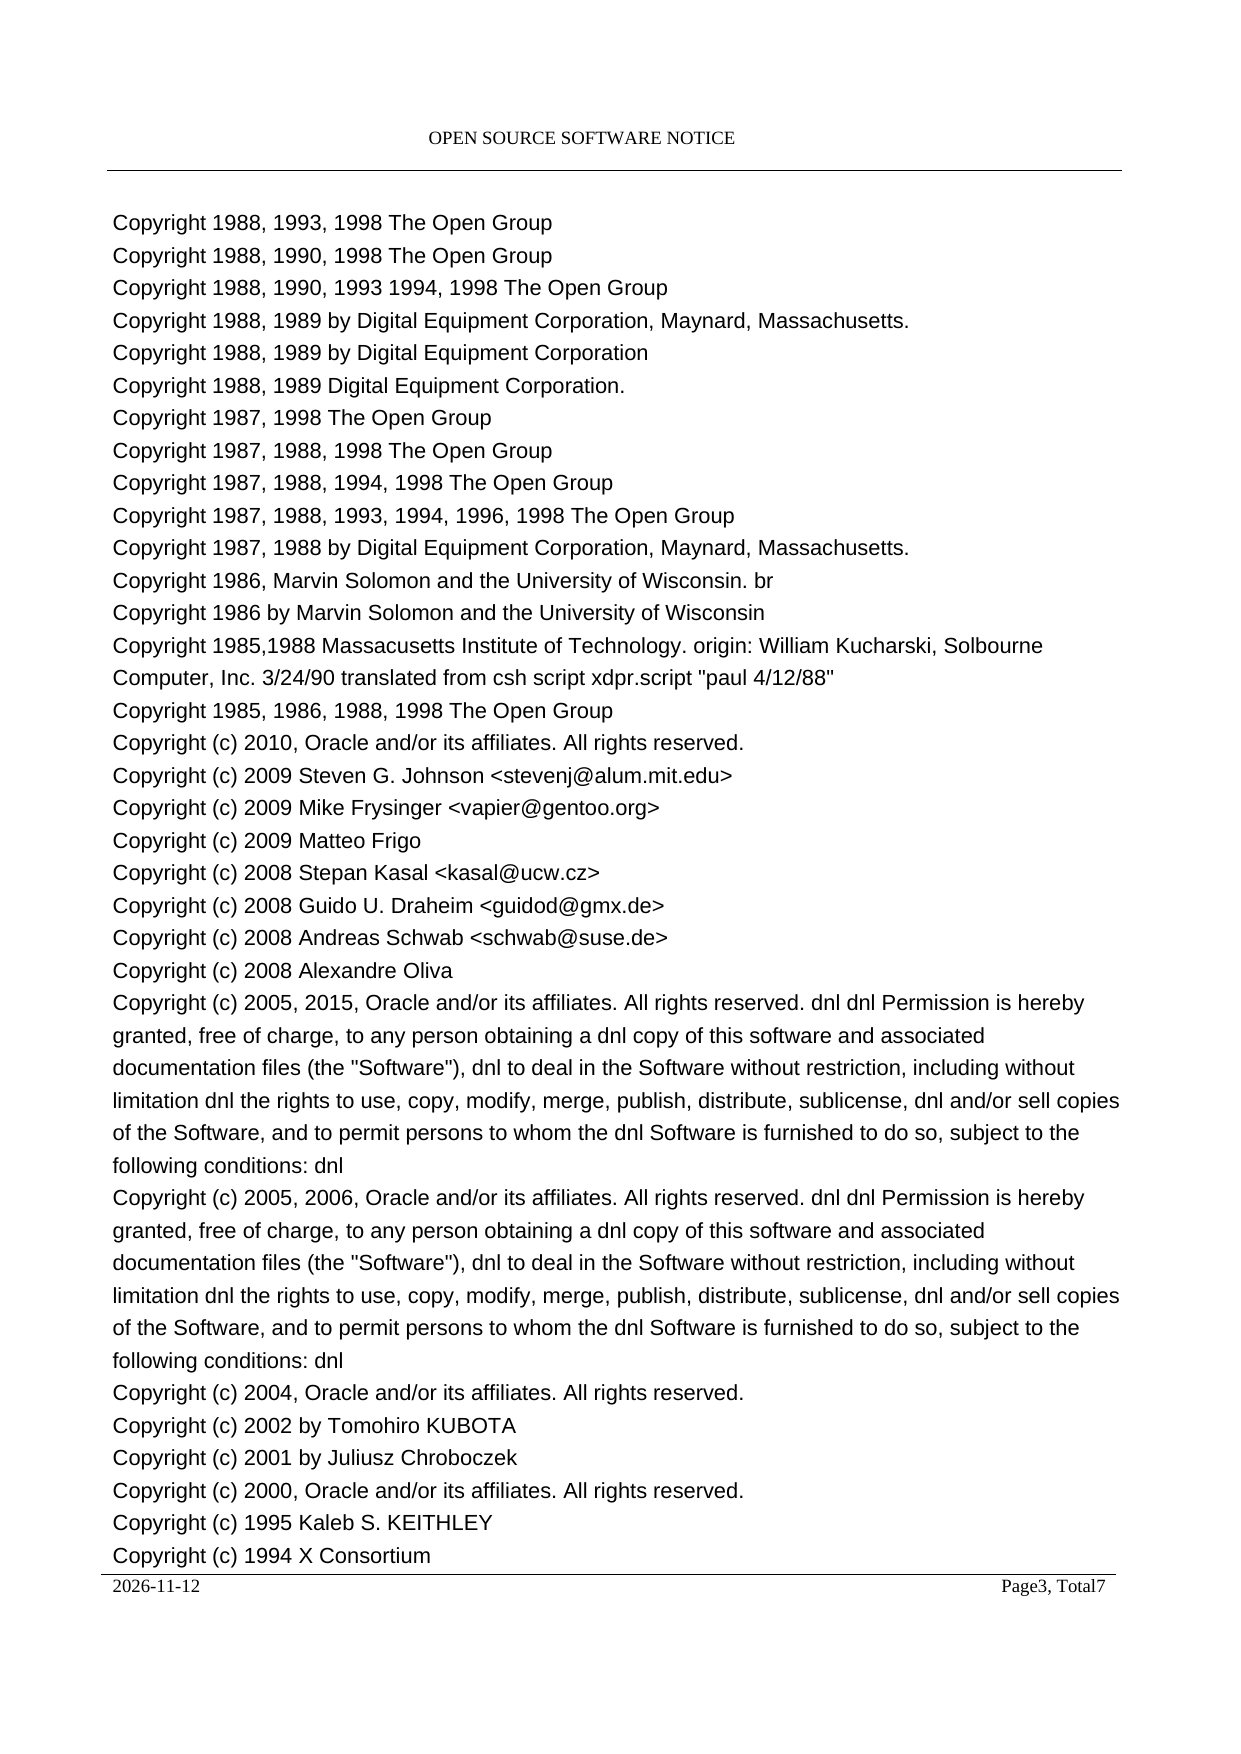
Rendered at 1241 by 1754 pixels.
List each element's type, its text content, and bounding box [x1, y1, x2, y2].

text Copyright (c) 2005, 2006, Oracle and/or its affiliates. All rights reserved. dnl dnl Permission is hereby granted, free of charge, to any person obtaining a dnl copy of this software and associated documentation files (the "Software"), dnl to deal in the Software without restriction, including without limitation dnl the rights to use, copy, modify, merge, publish, distribute, sublicense, dnl and/or sell copies of the Software, and to permit persons to whom the dnl Software is furnished to do so, subject to the following conditions: dnl [112, 1181, 1128, 1376]
text Copyright 1986 by Marvin Solomon and the University of Wisconsin [112, 596, 1128, 629]
text Copyright 1987, 1988 by Digital Equipment Corporation, Maynard, Massachusetts. [112, 531, 1128, 564]
text Copyright 1987, 1988, 1993, 1994, 1996, 1998 The Open Group [112, 499, 1128, 531]
text Copyright (c) 2001 by Juliusz Chroboczek [112, 1441, 1128, 1474]
text Copyright (c) 2005, 2015, Oracle and/or its affiliates. All rights reserved. dnl dnl Permission is hereby granted, free of charge, to any person obtaining a dnl copy of this software and associated documentation files (the "Software"), dnl to deal in the Software without restriction, including without limitation dnl the rights to use, copy, modify, merge, publish, distribute, sublicense, dnl and/or sell copies of the Software, and to permit persons to whom the dnl Software is furnished to do so, subject to the following conditions: dnl [112, 986, 1128, 1181]
text Copyright 1985,1988 Massacusetts Institute of Technology. origin: William Kucharski, Solbourne Computer, Inc. 3/24/90 translated from csh script xdpr.script "paul 4/12/88" [112, 629, 1128, 694]
text Copyright (c) 2009 Matteo Frigo [112, 824, 1128, 856]
text Copyright (c) 2008 Andreas Schwab <schwab@suse.de> [112, 921, 1128, 954]
text Copyright 1987, 1988, 1994, 1998 The Open Group [112, 466, 1128, 499]
text Copyright 1987, 1998 The Open Group [112, 401, 1128, 434]
text Copyright (c) 2009 Steven G. Johnson <stevenj@alum.mit.edu> [112, 759, 1128, 791]
text Copyright 1988, 1990, 1998 The Open Group [112, 239, 1128, 271]
text Copyright (c) 2008 Stepan Kasal <kasal@ucw.cz> [112, 856, 1128, 889]
text Copyright (c) 2008 Alexandre Oliva [112, 954, 1128, 986]
text Copyright (c) 2008 Guido U. Draheim <guidod@gmx.de> [112, 889, 1128, 921]
text Copyright (c) 2002 by Tomohiro KUBOTA [112, 1409, 1128, 1441]
text Copyright (c) 2004, Oracle and/or its affiliates. All rights reserved. [112, 1376, 1128, 1409]
text Copyright (c) 2000, Oracle and/or its affiliates. All rights reserved. [112, 1474, 1128, 1506]
text Copyright 1988, 1989 by Digital Equipment Corporation, Maynard, Massachusetts. [112, 304, 1128, 336]
text Copyright (c) 2009 Mike Frysinger <vapier@gentoo.org> [112, 791, 1128, 824]
text Copyright 1987, 1988, 1998 The Open Group [112, 434, 1128, 466]
text Copyright 1985, 1986, 1988, 1998 The Open Group [112, 694, 1128, 726]
text Copyright (c) 1995 Kaleb S. KEITHLEY [112, 1506, 1128, 1539]
text Copyright 1988, 1990, 1993 1994, 1998 The Open Group [112, 271, 1128, 304]
text Copyright (c) 2010, Oracle and/or its affiliates. All rights reserved. [112, 726, 1128, 759]
text Copyright 1988, 1993, 1998 The Open Group [112, 206, 1128, 239]
text Copyright 1988, 1989 by Digital Equipment Corporation [112, 336, 1128, 369]
text Copyright 1986, Marvin Solomon and the University of Wisconsin. br [112, 564, 1128, 596]
text Copyright (c) 1994 X Consortium [112, 1539, 1128, 1571]
text Copyright 1988, 1989 Digital Equipment Corporation. [112, 369, 1128, 401]
